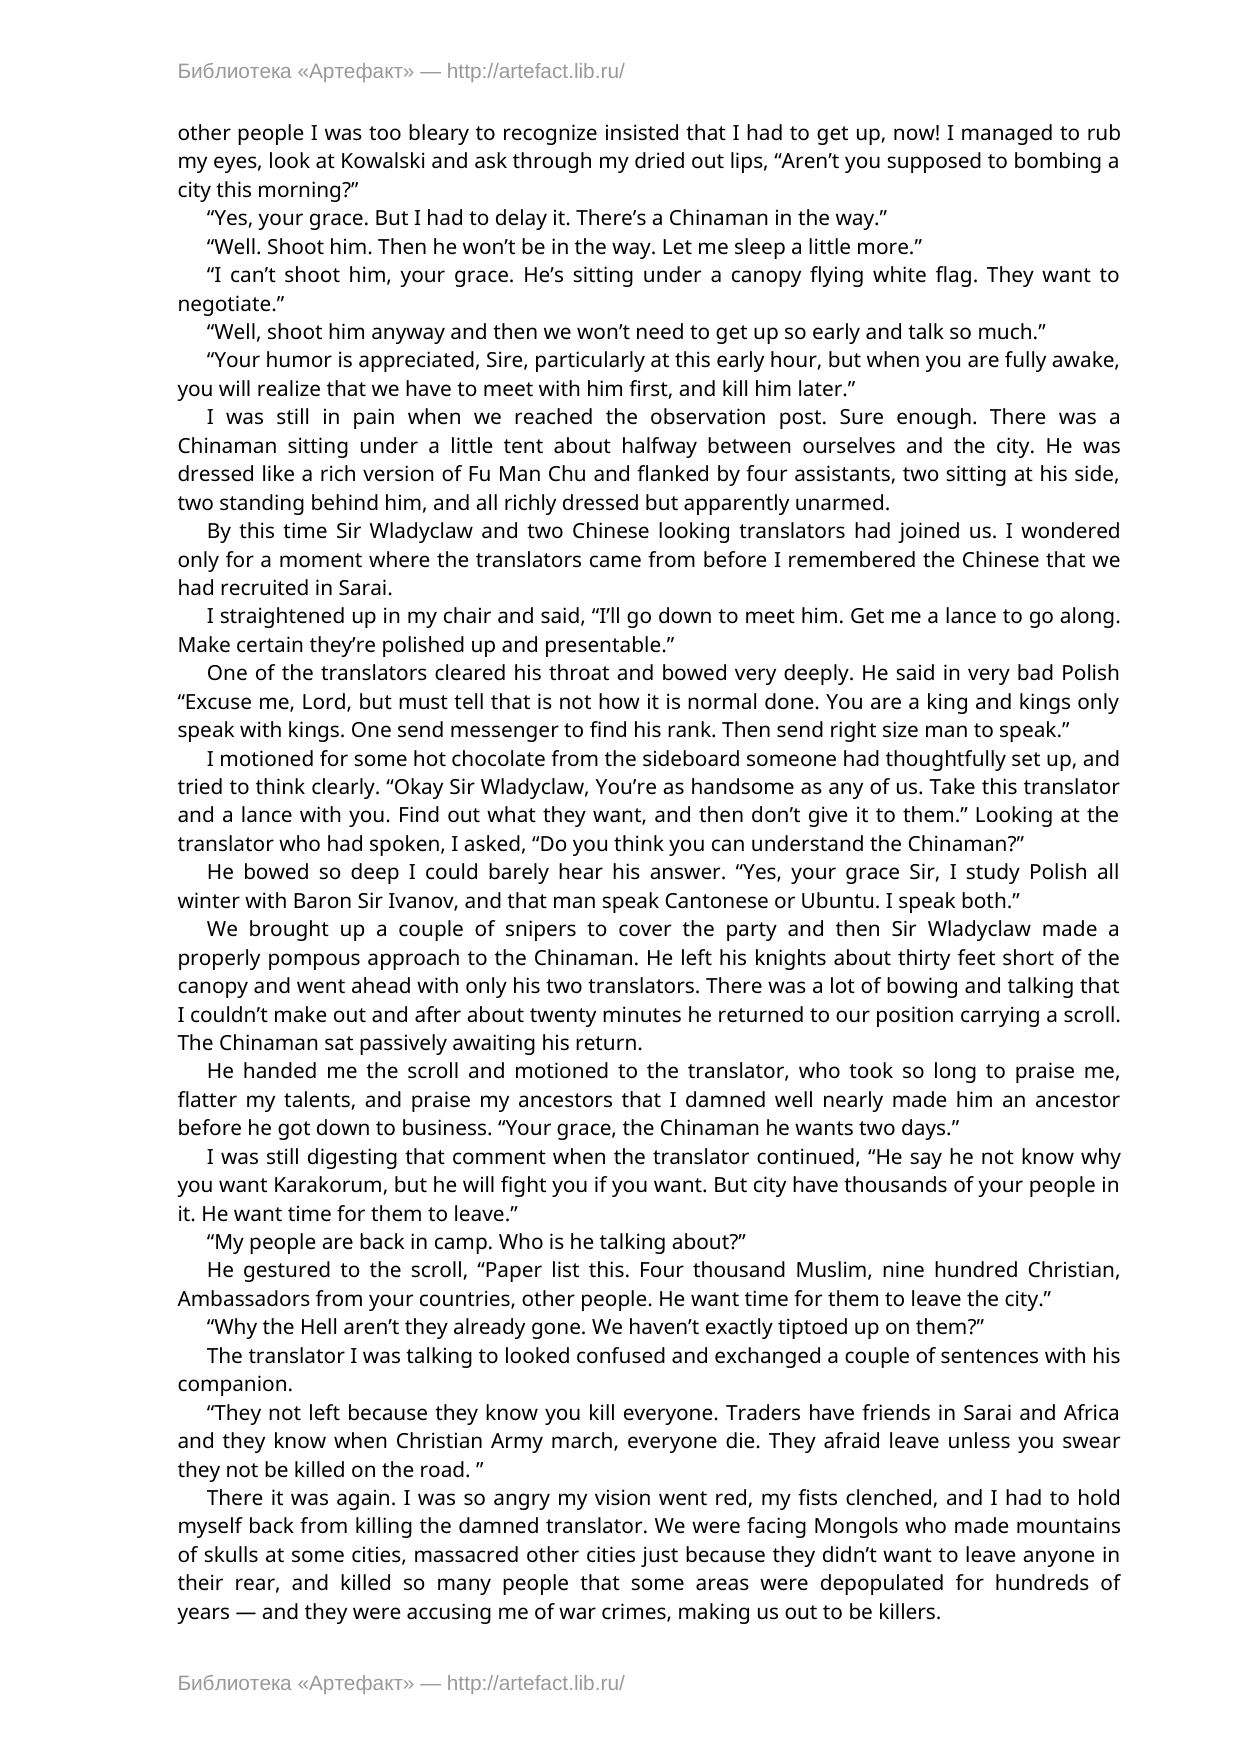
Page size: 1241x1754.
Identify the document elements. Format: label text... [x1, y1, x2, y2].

text One of the translators cleared his throat and bowed very deeply. He said in very bad Polish “Excuse me, Lord, but must tell that is not how it is normal done. You are a king and kings only speak with kings. One send messenger to find his rank. Then send right size man to speak.” [177, 658, 1122, 744]
text He gestured to the scroll, “Paper list this. Four thousand Muslim, nine hundred Christian, Ambassadors from your countries, other people. He want time for them to leave the city.” [177, 1256, 1122, 1312]
text “I can’t shoot him, your grace. He’s sitting under a canopy flying white flag. They want to negotiate.” [177, 260, 1122, 317]
text “Well, shoot him anyway and then we won’t need to get up so early and talk so much.” [177, 317, 1122, 346]
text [177, 118, 1122, 203]
text “Well. Shoot him. Then he won’t be in the way. Let me sleep a little more.” [177, 232, 1122, 260]
text “They not left because they know you kill everyone. Traders have friends in Sarai and Africa and they know when Christian Army march, everyone die. They afraid leave unless you swear they not be killed on the road. ” [177, 1398, 1122, 1483]
text The translator I was talking to looked confused and exchanged a couple of sentences with his companion. [177, 1341, 1122, 1398]
text “My people are back in camp. Who is he talking about?” [177, 1227, 1122, 1256]
text There it was again. I was so angry my vision went red, my fists clenched, and I had to hold myself back from killing the damned translator. We were facing Mongols who made mountains of skulls at some cities, massacred other cities just because they didn’t want to leave anyone in their rear, and killed so many people that some areas were depopulated for hundreds of years — and they were accusing me of war crimes, making us out to be killers. [177, 1483, 1122, 1625]
text We brought up a couple of snipers to cover the party and then Sir Wladyclaw made a properly pompous approach to the Chinaman. He left his knights about thirty feet short of the canopy and went ahead with only his two translators. There was a lot of bowing and talking that I couldn’t make out and after about twenty minutes he returned to our position carrying a scroll. The Chinaman sat passively awaiting his return. [177, 914, 1122, 1057]
text I was still digesting that comment when the translator continued, “He say he not know why you want Karakorum, but he will fight you if you want. But city have thousands of your people in it. He want time for them to leave.” [177, 1142, 1122, 1227]
text He bowed so deep I could barely hear his answer. “Yes, your grace Sir, I study Polish all winter with Baron Sir Ivanov, and that man speak Cantonese or Ubuntu. I speak both.” [177, 857, 1122, 914]
text I straightened up in my chair and said, “I’ll go down to meet him. Get me a lance to go along. Make certain they’re polished up and presentable.” [177, 602, 1122, 658]
text “Your humor is appreciated, Sire, particularly at this early hour, but when you are fully awake, you will realize that we have to meet with him first, and kill him later.” [177, 346, 1122, 402]
text By this time Sir Wladyclaw and two Chinese looking translators had joined us. I wondered only for a moment where the translators came from before I remembered the Chinese that we had recruited in Sarai. [177, 516, 1122, 602]
text I was still in pain when we reached the observation post. Sure enough. There was a Chinaman sitting under a little tent about halfway between ourselves and the city. He was dressed like a rich version of Fu Man Chu and flanked by four assistants, two sitting at his side, two standing behind him, and all richly dressed but apparently unarmed. [177, 402, 1122, 516]
text I motioned for some hot chocolate from the sideboard someone had thoughtfully set up, and tried to think clearly. “Okay Sir Wladyclaw, You’re as handsome as any of us. Take this translator and a lance with you. Find out what they want, and then don’t give it to them.” Looking at the translator who had spoken, I asked, “Do you think you can understand the Chinaman?” [177, 744, 1122, 857]
text He handed me the scroll and motioned to the translator, who took so long to praise me, flatter my talents, and praise my ancestors that I damned well nearly made him an ancestor before he got down to business. “Your grace, the Chinaman he wants two days.” [177, 1057, 1122, 1142]
text “Why the Hell aren’t they already gone. We haven’t exactly tiptoed up on them?” [177, 1312, 1122, 1341]
text “Yes, your grace. But I had to delay it. There’s a Chinaman in the way.” [177, 203, 1122, 232]
